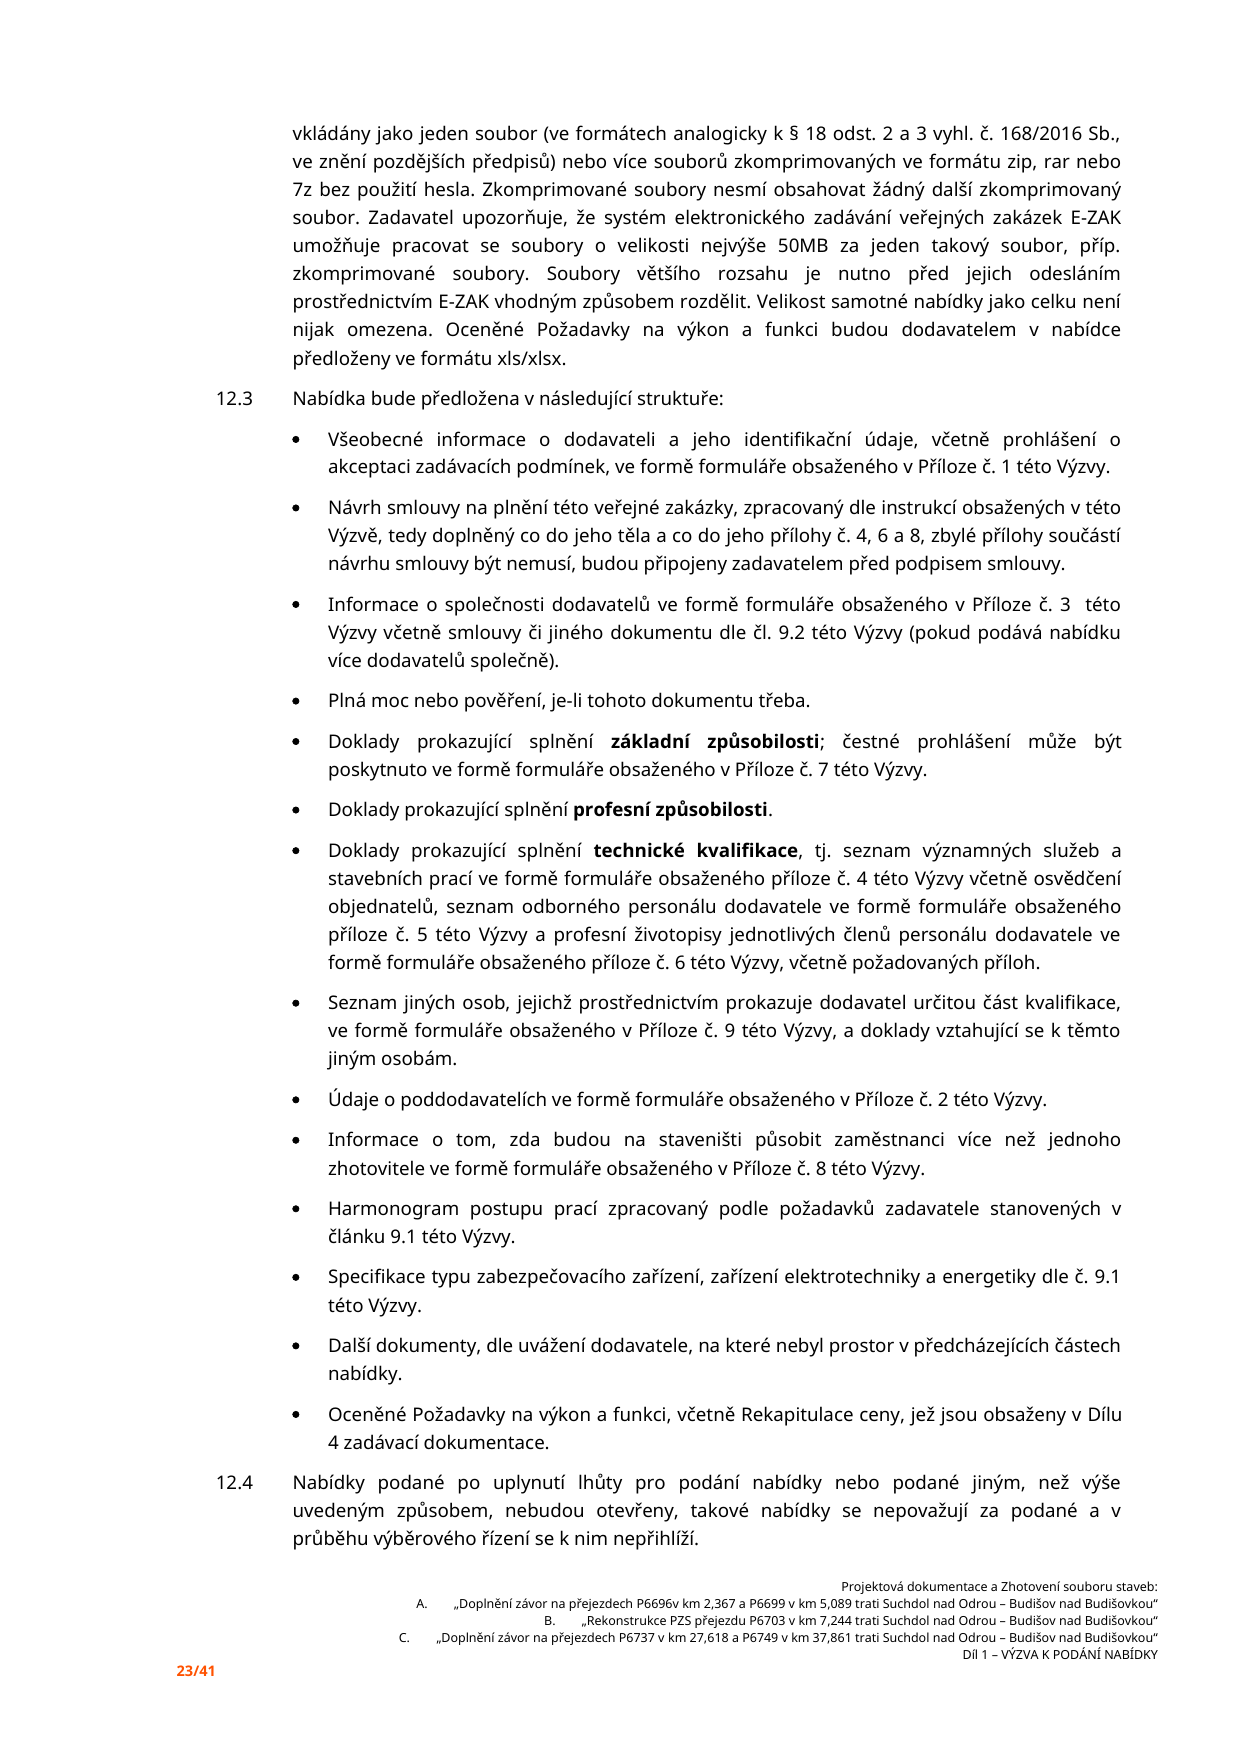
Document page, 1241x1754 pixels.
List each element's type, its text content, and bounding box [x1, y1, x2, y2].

text Informace o společnosti dodavatelů ve formě formuláře obsaženého v Příloze č. 3 této Výzvy včetně smlouvy či jiného dokumentu dle čl. 9.2 této Výzvy (pokud podává nabídku více dodavatelů společně). [292, 591, 1122, 672]
text Specifikace typu zabezpečovacího zařízení, zařízení elektrotechniky a energetiky dle č. 9.1 této Výzvy. [292, 1264, 1122, 1317]
text Oceněné Požadavky na výkon a funkci, včetně Rekapitulace ceny, jež jsou obsaženy v Dílu 4 zadávací dokumentace. [292, 1401, 1122, 1454]
text Harmonogram postupu prací zpracovaný podle požadavků zadavatele stanovených v článku 9.1 této Výzvy. [292, 1195, 1122, 1249]
text Všeobecné informace o dodavateli a jeho identifikační údaje, včetně prohlášení o akceptaci zadávacích podmínek, ve formě formuláře obsaženého v Příloze č. 1 této Výzvy. [292, 426, 1122, 479]
text Seznam jiných osob, jejichž prostřednictvím prokazuje dodavatel určitou část kvalifikace, ve formě formuláře obsaženého v Příloze č. 9 této Výzvy, a doklady vztahující se k těmto jiným osobám. [292, 990, 1122, 1071]
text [216, 121, 1122, 370]
text Další dokumenty, dle uvážení dodavatele, na které nebyl prostor v předcházejících částech nabídky. [292, 1332, 1122, 1386]
text Údaje o poddodavatelích ve formě formuláře obsaženého v Příloze č. 2 této Výzvy. [292, 1086, 1122, 1112]
text Nabídka bude předložena v následující struktuře: [216, 385, 1122, 411]
text Doklady prokazující splnění technické kvalifikace, tj. seznam významných služeb a stavebních prací ve formě formuláře obsaženého příloze č. 4 této Výzvy včetně osvědčení objednatelů, seznam odborného personálu dodavatele ve formě formuláře obsaženého příloze č. 5 této Výzvy a profesní životopisy jednotlivých členů personálu dodavatele ve formě formuláře obsaženého příloze č. 6 této Výzvy, včetně požadovaných příloh. [292, 837, 1122, 975]
text Doklady prokazující splnění profesní způsobilosti. [292, 797, 1122, 822]
text Doklady prokazující splnění základní způsobilosti; čestné prohlášení může být poskytnuto ve formě formuláře obsaženého v Příloze č. 7 této Výzvy. [292, 728, 1122, 782]
text Nabídky podané po uplynutí lhůty pro podání nabídky nebo podané jiným, než výše uvedeným způsobem, nebudou otevřeny, takové nabídky se nepovažují za podané a v průběhu výběrového řízení se k nim nepřihlíží. [216, 1469, 1122, 1551]
text Plná moc nebo pověření, je-li tohoto dokumentu třeba. [292, 687, 1122, 713]
text Návrh smlouvy na plnění této veřejné zakázky, zpracovaný dle instrukcí obsažených v této Výzvě, tedy doplněný co do jeho těla a co do jeho přílohy č. 4, 6 a 8, zbylé přílohy součástí návrhu smlouvy být nemusí, budou připojeny zadavatelem před podpisem smlouvy. [292, 494, 1122, 576]
text Informace o tom, zda budou na staveništi působit zaměstnanci více než jednoho zhotovitele ve formě formuláře obsaženého v Příloze č. 8 této Výzvy. [292, 1127, 1122, 1180]
